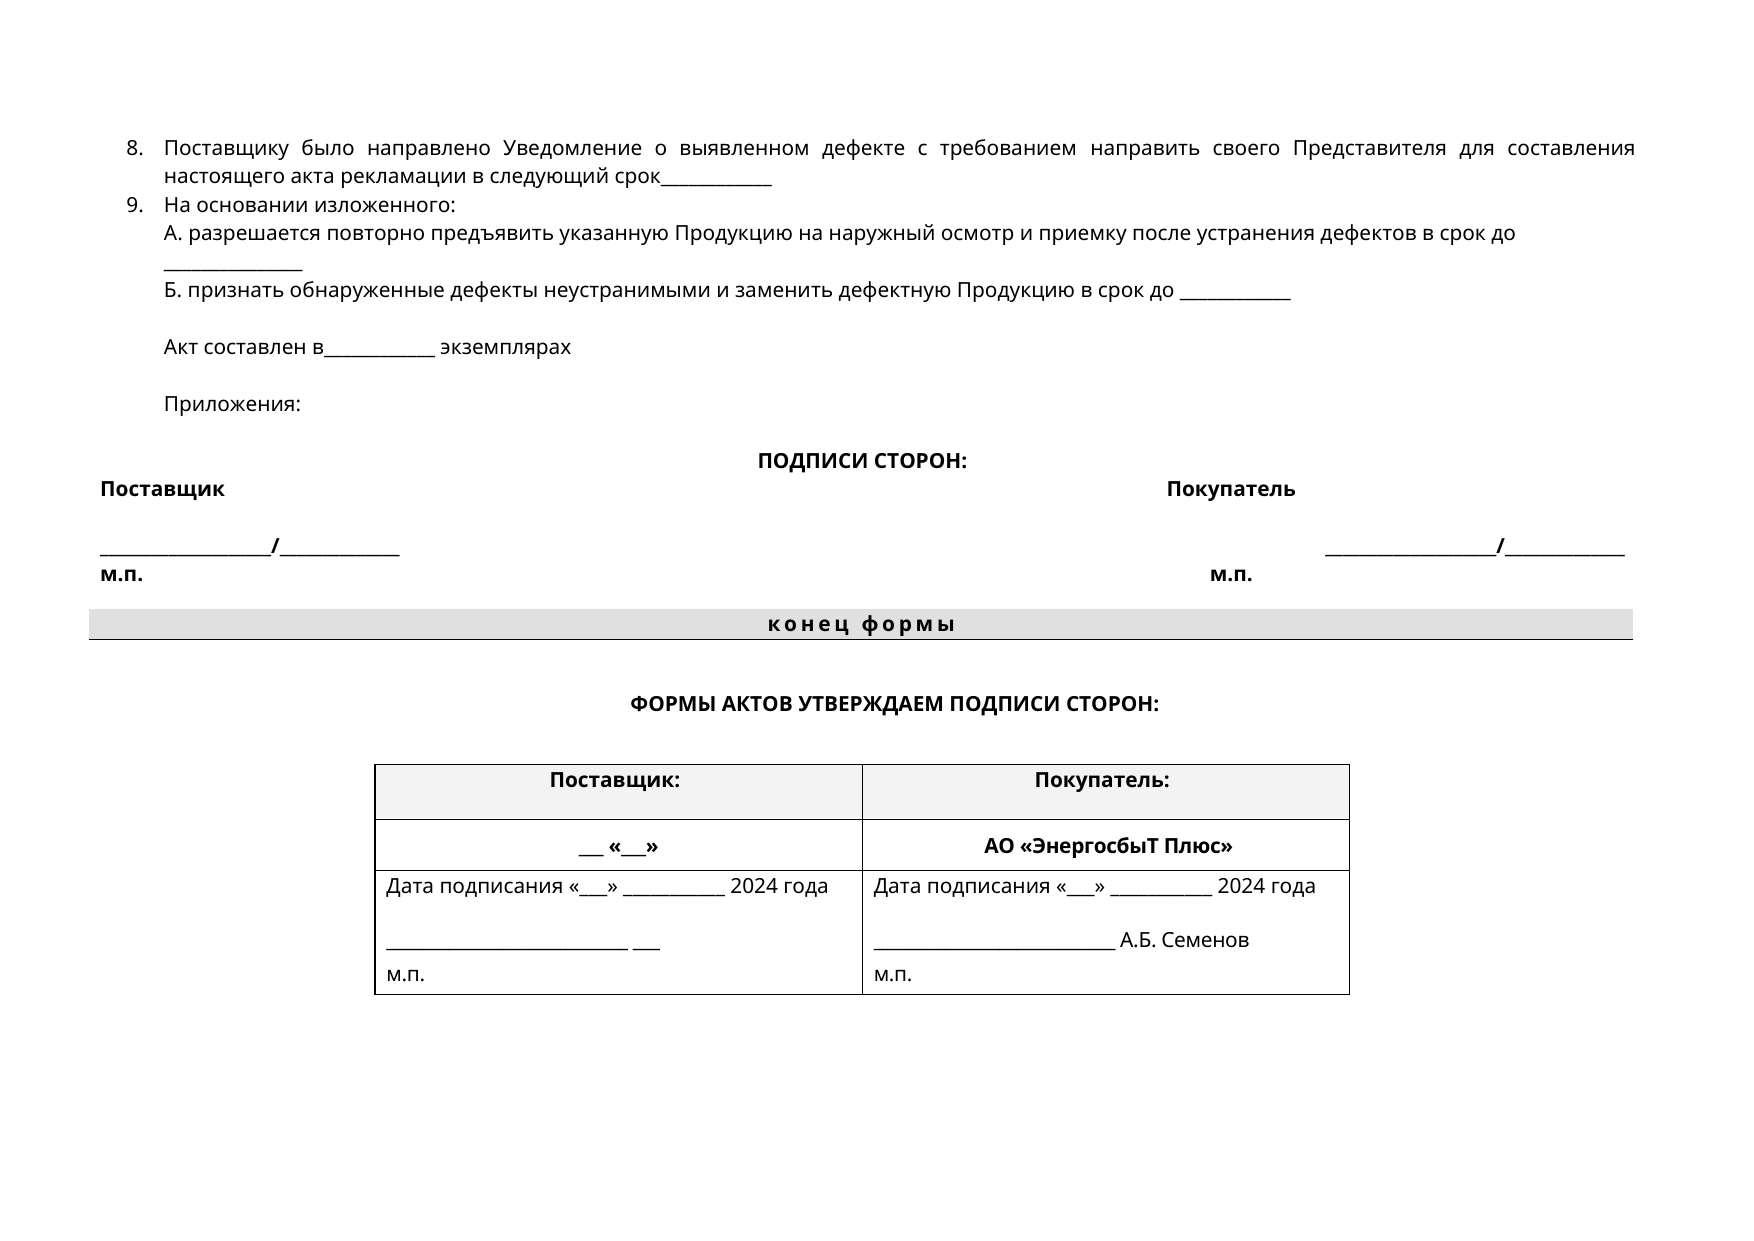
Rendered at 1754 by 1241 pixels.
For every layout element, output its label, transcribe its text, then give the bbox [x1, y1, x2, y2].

table_header Покупатель: [863, 765, 1349, 818]
table_header Поставщик: [376, 765, 862, 818]
list На основании изложенного: [126, 190, 1636, 218]
text Акт составлен в____________ экземплярах [164, 332, 1636, 360]
table_cell Дата подписания «___» ___________ 2024 года ___________________________ ___ м.п. [376, 871, 862, 994]
table_cell Дата подписания «___» ___________ 2024 года ___________________________ А.Б. Семенов м.п. [863, 871, 1349, 994]
table_header Поставщик ____________________/______________ м.п. [89, 474, 826, 609]
text Б. признать обнаруженные дефекты неустранимыми и заменить дефектную Продукцию в срок до ____________ [164, 275, 1636, 303]
table_cell АО «ЭнергосбыТ Плюс» [863, 820, 1349, 870]
text Приложения: [164, 389, 1636, 417]
list Поставщику было направлено Уведомление о выявленном дефекте с требованием направить своего Представителя для составления настоящего акта рекламации в следующий срок____________ [126, 133, 1636, 190]
text ПОДПИСИ СТОРОН: [89, 446, 1636, 474]
table_cell ___ «___» [376, 820, 862, 870]
text конец формы [89, 609, 1633, 639]
text А. разрешается повторно предъявить указанную Продукцию на наружный осмотр и приемку после устранения дефектов в срок до _______________ [164, 218, 1636, 275]
table_header Покупатель ____________________/______________ м.п. [826, 474, 1636, 609]
text ФОРМЫ АКТОВ УТВЕРЖДАЕМ ПОДПИСИ СТОРОН: [89, 689, 1636, 718]
